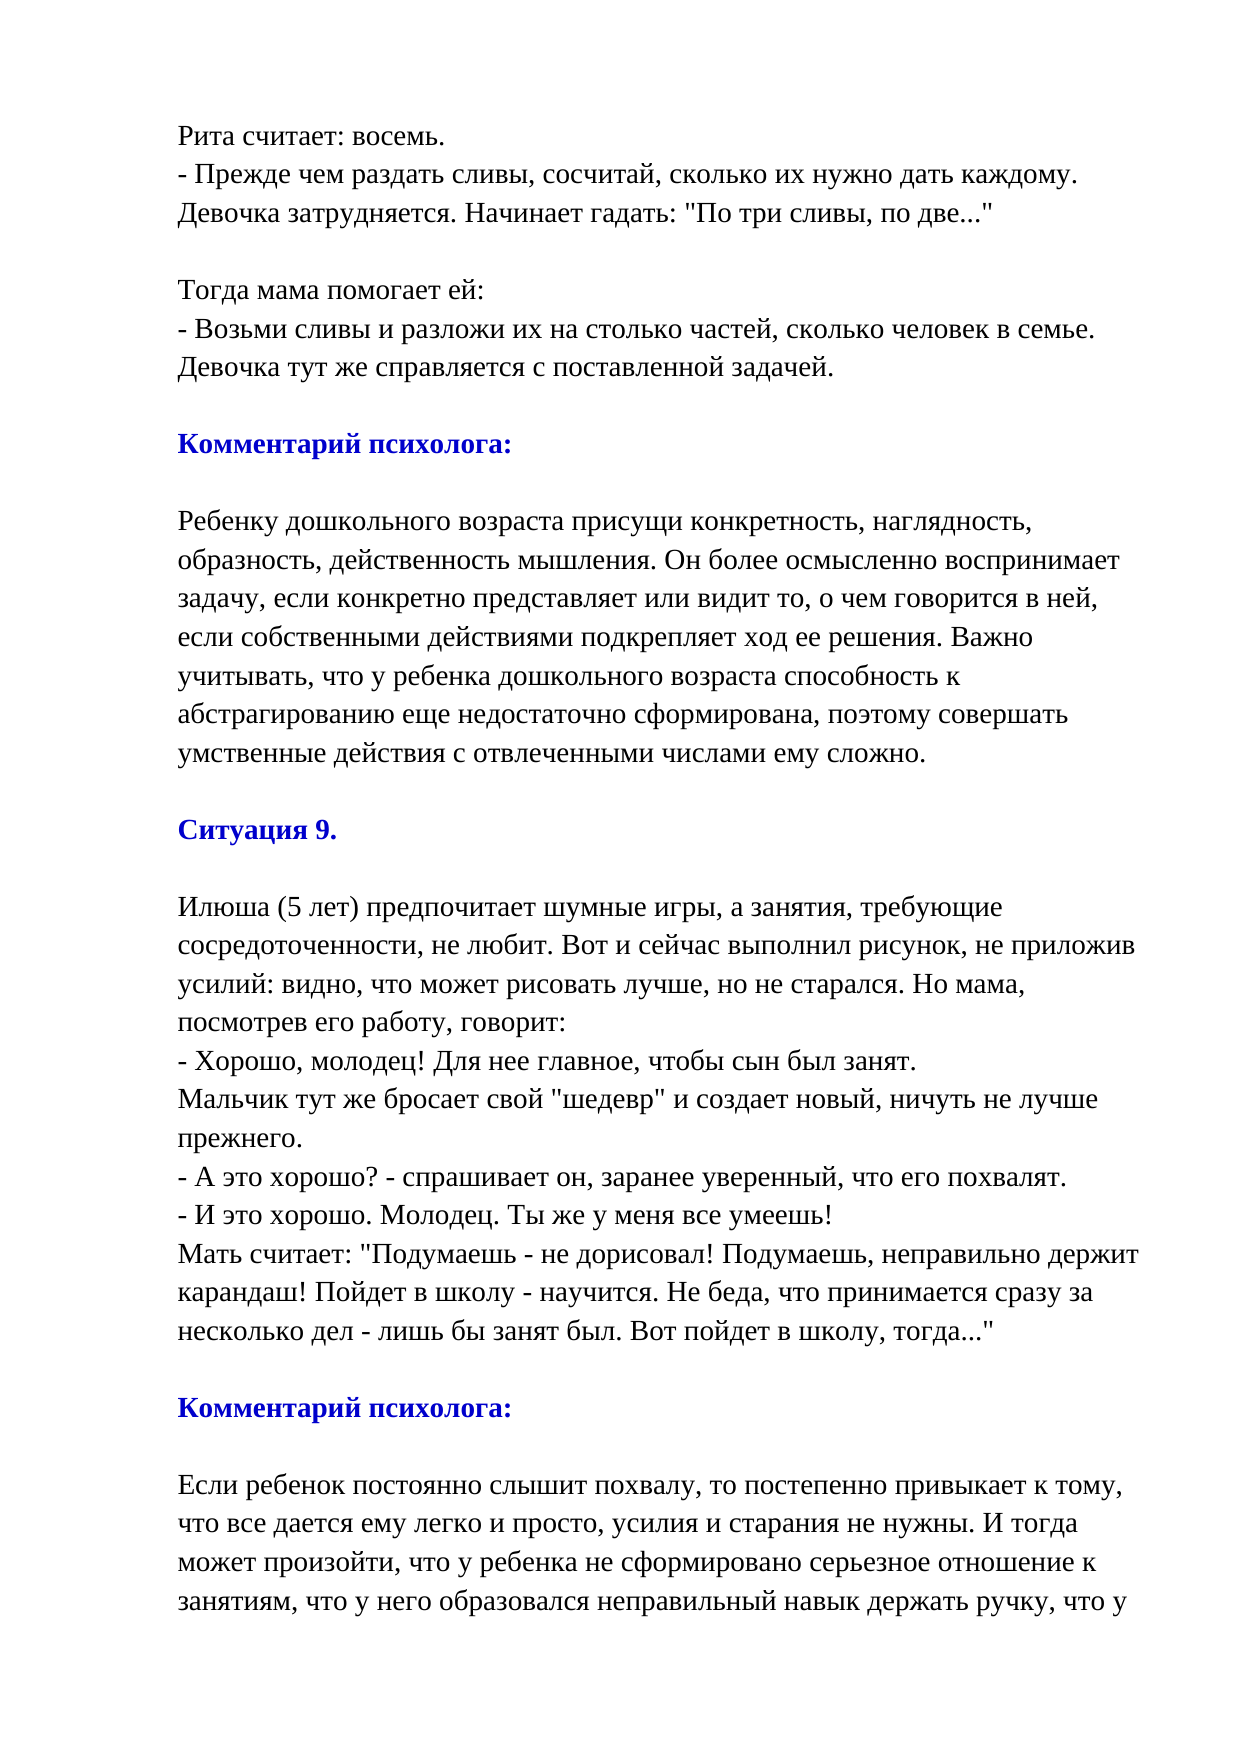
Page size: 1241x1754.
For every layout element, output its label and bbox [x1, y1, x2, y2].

text [177, 118, 1152, 1616]
